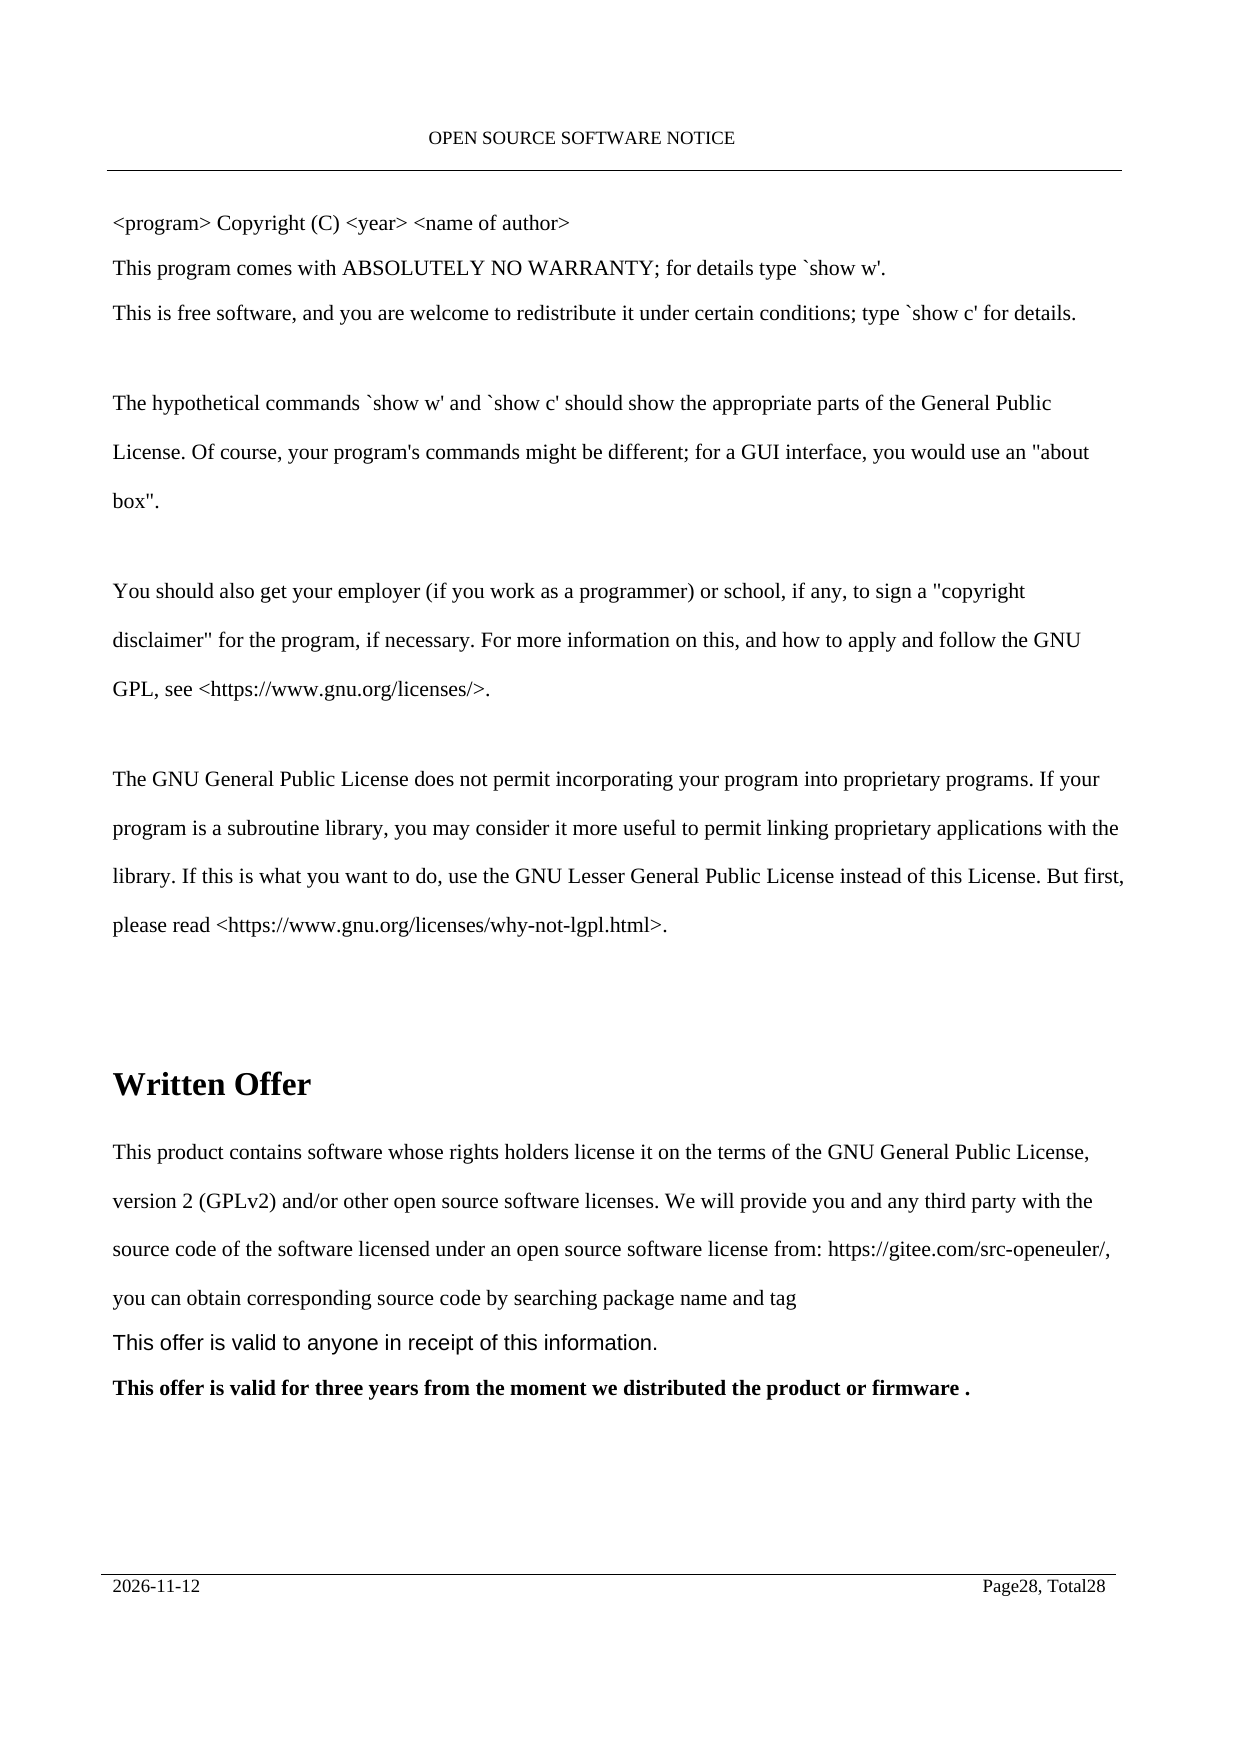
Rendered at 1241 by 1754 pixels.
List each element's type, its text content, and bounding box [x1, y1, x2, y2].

text This product contains software whose rights holders license it on the terms of the GNU General Public License, version 2 (GPLv2) and/or other open source software licenses. We will provide you and any third party with the source code of the software licensed under an open source software license from: https://gitee.com/src-openeuler/, you can obtain corresponding source code by searching package name and tag [112, 1135, 1128, 1314]
text <program> Copyright (C) <year> <name of author> [112, 206, 1128, 239]
text Written Offer [112, 1051, 1128, 1116]
text This is free software, and you are welcome to redistribute it under certain conditions; type `show c' for details. [112, 297, 1128, 329]
text The GNU General Public License does not permit incorporating your program into proprietary programs. If your program is a subroutine library, you may consider it more useful to permit linking proprietary applications with the library. If this is what you want to do, use the GNU Lesser General Public License instead of this License. But first, please read <https://www.gnu.org/licenses/why-not-lgpl.html>. [112, 762, 1128, 941]
text This offer is valid to anyone in receipt of this information. [112, 1327, 1128, 1359]
text The hypothetical commands `show w' and `show c' should show the appropriate parts of the General Public License. Of course, your program's commands might be different; for a GUI interface, you would use an "about box". [112, 387, 1128, 517]
text This offer is valid for three years from the moment we distributed the product or firmware . [112, 1372, 1128, 1404]
text You should also get your employer (if you work as a programmer) or school, if any, to sign a "copyright disclaimer" for the program, if necessary. For more information on this, and how to apply and follow the GNU GPL, see <https://www.gnu.org/licenses/>. [112, 574, 1128, 704]
text This program comes with ABSOLUTELY NO WARRANTY; for details type `show w'. [112, 251, 1128, 284]
